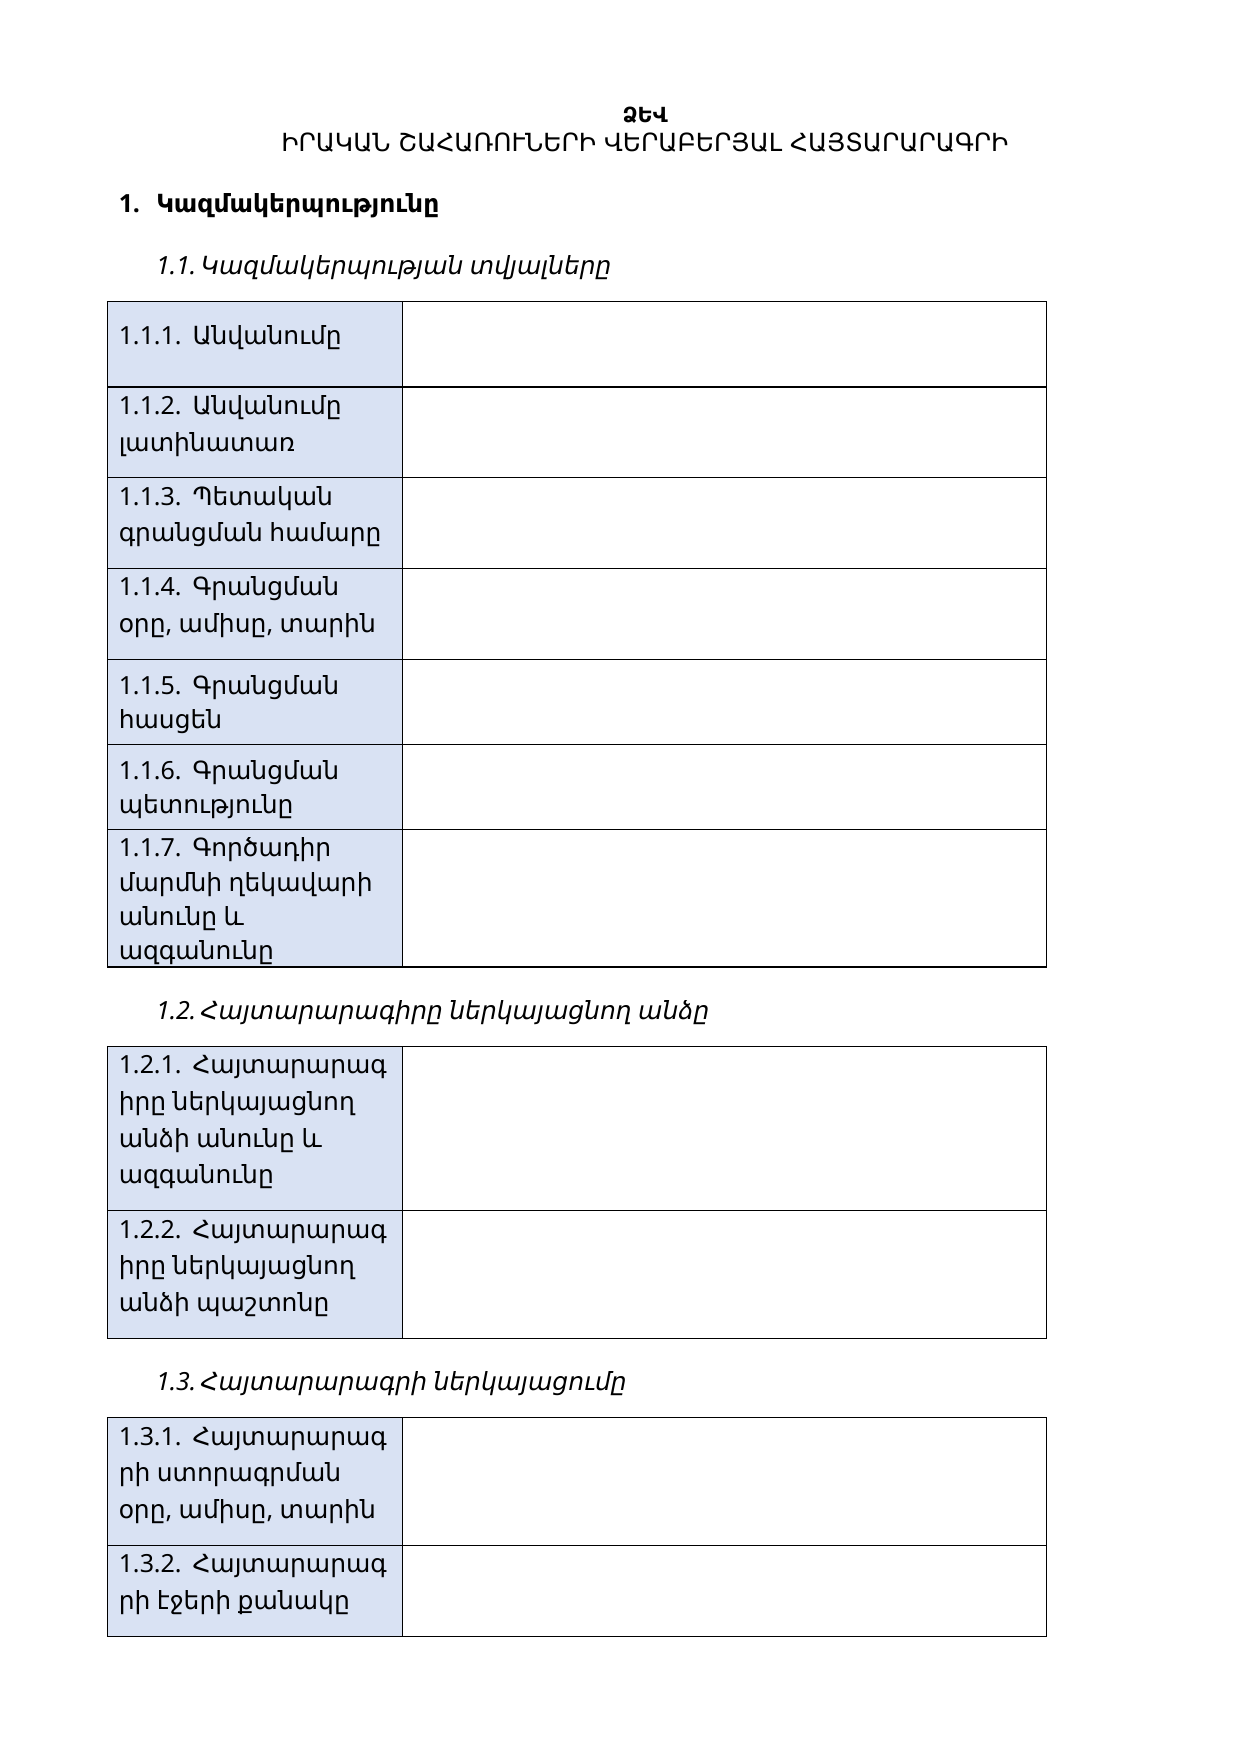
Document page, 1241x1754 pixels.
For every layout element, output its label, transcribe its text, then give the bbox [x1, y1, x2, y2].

table_cell [403, 478, 1046, 568]
list Հայտարարագրի ներկայացումը [156, 1364, 1171, 1398]
table_cell Գործադիր մարմնի ղեկավարի անունը և ազգանունը [108, 830, 402, 966]
text ԻՐԱԿԱՆ ՇԱՀԱՌՈՒՆԵՐԻ ՎԵՐԱԲԵՐՅԱԼ ՀԱՅՏԱՐԱՐԱԳՐԻ [118, 128, 1171, 157]
table_cell [403, 1546, 1046, 1636]
table_cell [403, 745, 1046, 829]
table_header [403, 1047, 1046, 1210]
table_header Անվանումը [108, 302, 402, 386]
table_cell Պետական գրանցման համարը [108, 478, 402, 568]
table_header [403, 302, 1046, 386]
table_cell Հայտարարագրի էջերի քանակը [108, 1546, 402, 1636]
table_header [403, 1418, 1046, 1545]
table_cell [403, 660, 1046, 744]
list Հայտարարագիրը ներկայացնող անձը [156, 992, 1171, 1026]
table_cell [403, 388, 1046, 477]
table_cell [403, 830, 1046, 966]
table_header Հայտարարագրի ստորագրման օրը, ամիսը, տարին [108, 1418, 402, 1545]
table_cell [403, 569, 1046, 659]
table_cell Գրանցման պետությունը [108, 745, 402, 829]
table_cell Գրանցման հասցեն [108, 660, 402, 744]
table_cell [403, 1211, 1046, 1338]
table_cell Գրանցման օրը, ամիսը, տարին [108, 569, 402, 659]
table_cell Անվանումը լատինատառ [108, 388, 402, 477]
list Կազմակերպությունը [118, 186, 1171, 220]
table_cell Հայտարարագիրը ներկայացնող անձի պաշտոնը [108, 1211, 402, 1338]
text ՁԵՎ [118, 103, 1171, 128]
table_header Հայտարարագիրը ներկայացնող անձի անունը և ազգանունը [108, 1047, 402, 1210]
list Կազմակերպության տվյալները [156, 248, 1171, 282]
